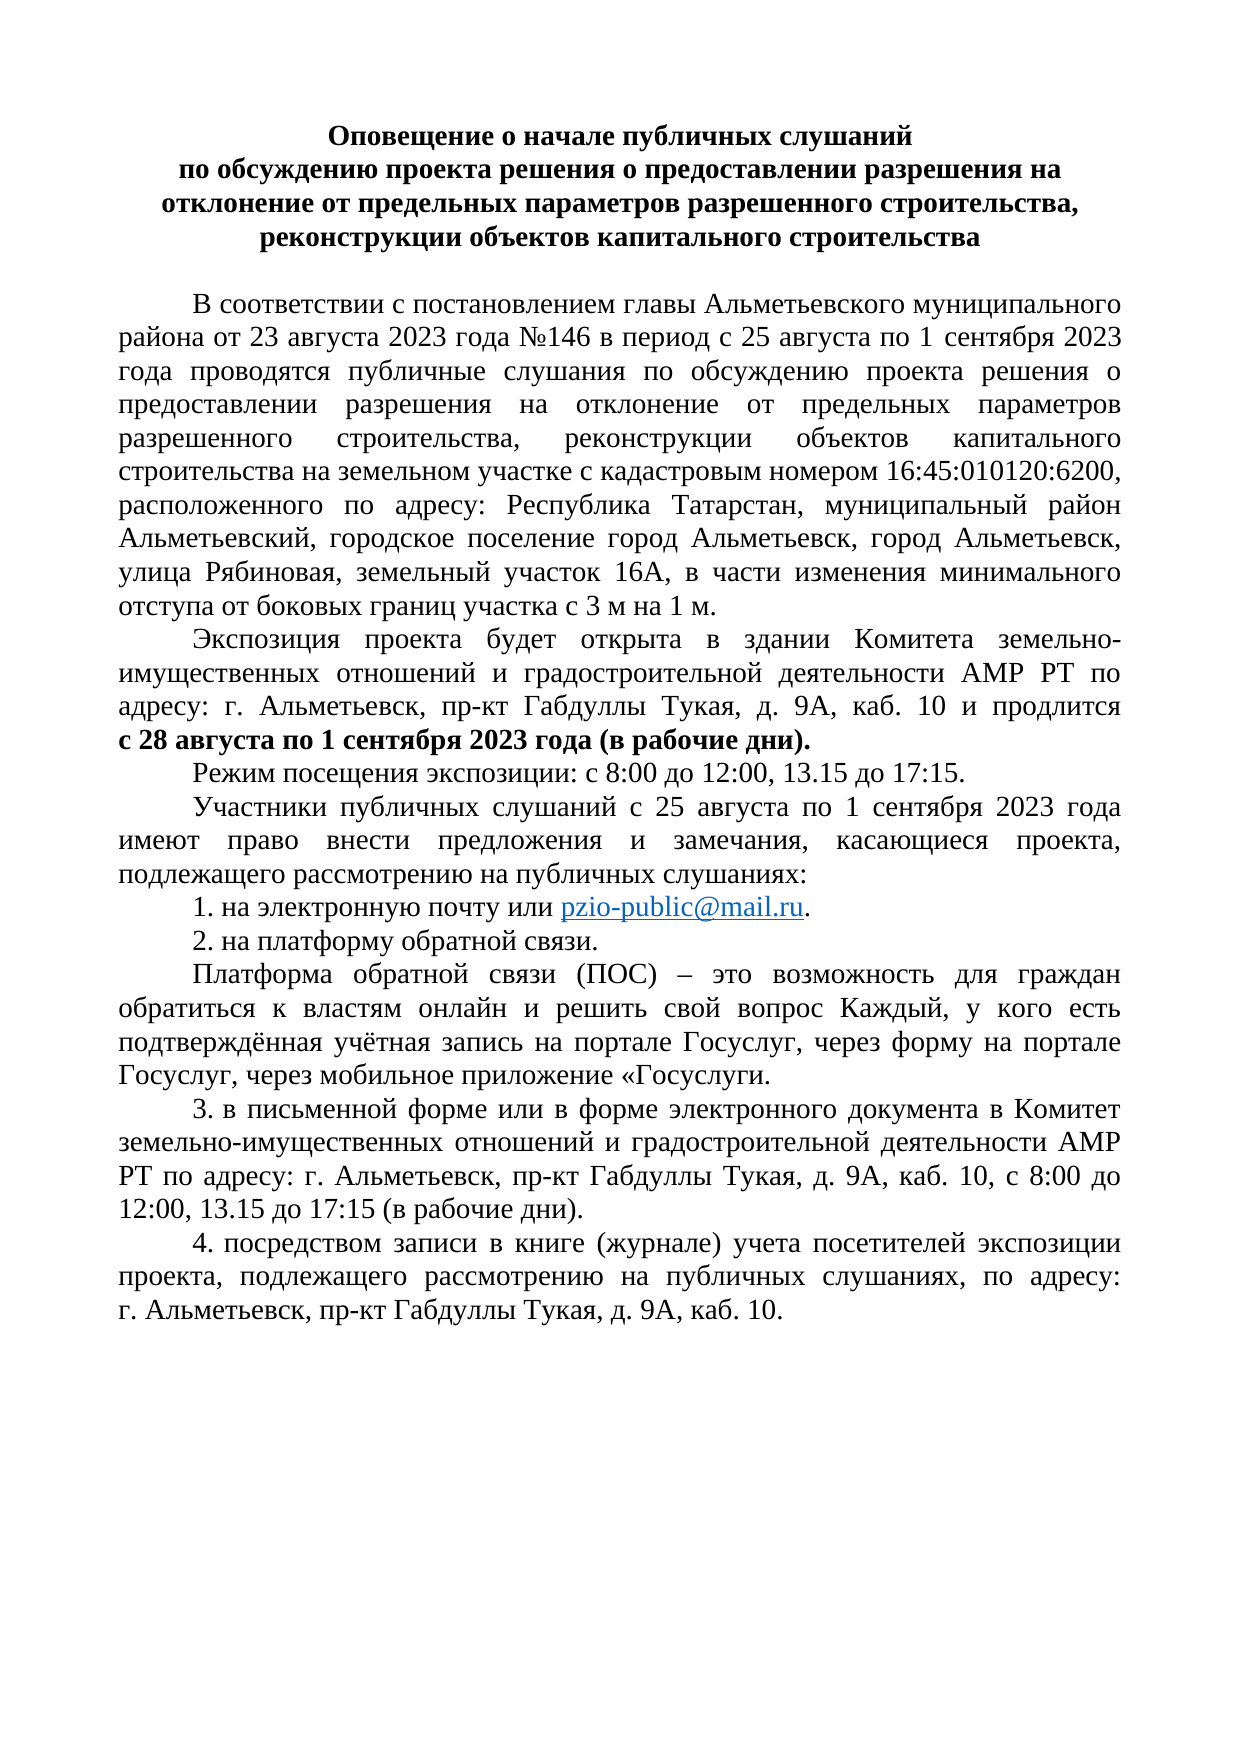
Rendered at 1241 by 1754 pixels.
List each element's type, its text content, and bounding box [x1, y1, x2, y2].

text Участники публичных слушаний с 25 августа по 1 сентября 2023 года имеют право внести предложения и замечания, касающиеся проекта, подлежащего рассмотрению на публичных слушаниях: [118, 789, 1122, 889]
text 4. посредством записи в книге (журнале) учета посетителей экспозиции проекта, подлежащего рассмотрению на публичных слушаниях, по адресу: г. Альметьевск, пр-кт Габдуллы Тукая, д. 9А, каб. 10. [118, 1225, 1122, 1326]
text 1. на электронную почту или pzio-public@mail.ru. [118, 889, 1122, 923]
text Экспозиция проекта будет открыта в здании Комитета земельно-имущественных отношений и градостроительной деятельности АМР РТ по адресу: г. Альметьевск, пр-кт Габдуллы Тукая, д. 9А, каб. 10 и продлится с 28 августа по 1 сентября 2023 года (в рабочие дни). [118, 621, 1122, 755]
text 3. в письменной форме или в форме электронного документа в Комитет земельно-имущественных отношений и градостроительной деятельности АМР РТ по адресу: г. Альметьевск, пр-кт Габдуллы Тукая, д. 9А, каб. 10, с 8:00 до 12:00, 13.15 до 17:15 (в рабочие дни). [118, 1091, 1122, 1225]
text по обсуждению проекта решения о предоставлении разрешения на отклонение от предельных параметров разрешенного строительства, реконструкции объектов капитального строительства [118, 152, 1122, 252]
text 2. на платформу обратной связи. [118, 923, 1122, 957]
text Платформа обратной связи (ПОС) – это возможность для граждан обратиться к властям онлайн и решить свой вопрос Каждый, у кого есть подтверждённая учётная запись на портале Госуслуг, через форму на портале Госуслуг, через мобильное приложение «Госуслуги. [118, 957, 1122, 1091]
text Оповещение о начале публичных слушаний [118, 118, 1122, 152]
text В соответствии с постановлением главы Альметьевского муниципального района от 23 августа 2023 года №146 в период с 25 августа по 1 сентября 2023 года проводятся публичные слушания по обсуждению проекта решения о предоставлении разрешения на отклонение от предельных параметров разрешенного строительства, реконструкции объектов капитального строительства на земельном участке с кадастровым номером 16:45:010120:6200, расположенного по адресу: Республика Татарстан, муниципальный район Альметьевский, городское поселение город Альметьевск, город Альметьевск, улица Рябиновая, земельный участок 16А, в части изменения минимального отступа от боковых границ участка с 3 м на 1 м. [118, 286, 1122, 621]
text Режим посещения экспозиции: с 8:00 до 12:00, 13.15 до 17:15. [118, 755, 1122, 789]
